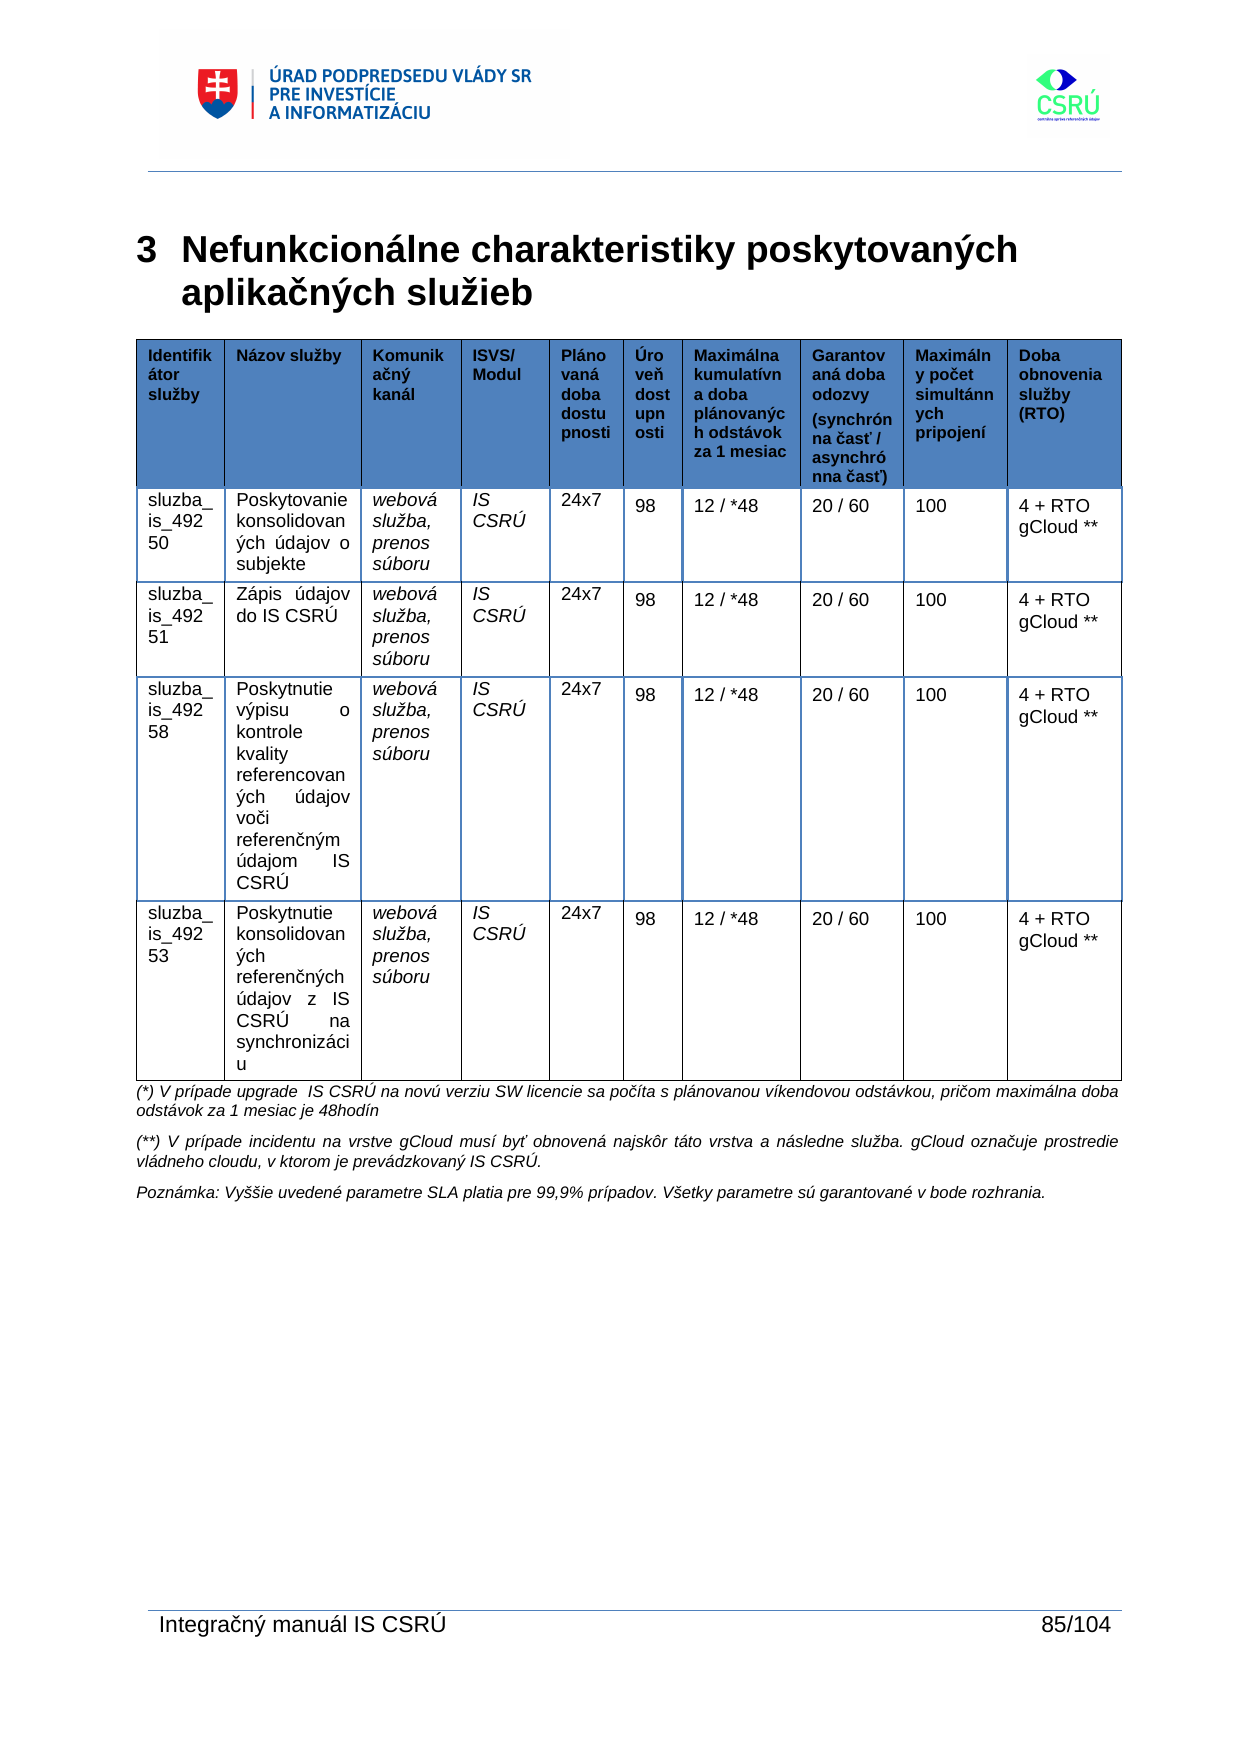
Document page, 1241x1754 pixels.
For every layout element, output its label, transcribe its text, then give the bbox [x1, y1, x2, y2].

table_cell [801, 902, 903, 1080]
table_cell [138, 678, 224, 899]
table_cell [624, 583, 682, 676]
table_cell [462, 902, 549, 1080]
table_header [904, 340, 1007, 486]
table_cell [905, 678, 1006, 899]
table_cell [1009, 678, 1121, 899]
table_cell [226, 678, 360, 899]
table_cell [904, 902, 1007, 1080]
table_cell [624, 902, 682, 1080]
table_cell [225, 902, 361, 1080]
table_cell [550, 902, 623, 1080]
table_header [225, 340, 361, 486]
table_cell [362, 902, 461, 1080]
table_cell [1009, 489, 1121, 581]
picture [158, 29, 571, 159]
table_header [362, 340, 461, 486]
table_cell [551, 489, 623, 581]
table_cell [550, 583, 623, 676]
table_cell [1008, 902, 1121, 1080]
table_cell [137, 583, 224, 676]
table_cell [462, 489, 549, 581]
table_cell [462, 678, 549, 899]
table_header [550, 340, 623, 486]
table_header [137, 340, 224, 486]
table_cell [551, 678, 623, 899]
text Poznámka: Vyššie uvedené parametre SLA platia pre 99,9% prípadov. Všetky parametre sú garantované v bode rozhrania. [136, 1183, 1122, 1202]
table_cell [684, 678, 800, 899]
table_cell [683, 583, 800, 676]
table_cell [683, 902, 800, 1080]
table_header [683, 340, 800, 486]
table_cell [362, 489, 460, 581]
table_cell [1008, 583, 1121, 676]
text (*) V prípade upgrade IS CSRÚ na novú verziu SW licencie sa počíta s plánovanou víkendovou odstávkou, pričom maximálna doba odstávok za 1 mesiac je 48hodín [136, 1081, 1122, 1120]
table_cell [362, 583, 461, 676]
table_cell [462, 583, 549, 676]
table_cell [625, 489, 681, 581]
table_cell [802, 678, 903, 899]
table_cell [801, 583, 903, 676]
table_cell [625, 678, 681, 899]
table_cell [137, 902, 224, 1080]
picture [1027, 54, 1111, 138]
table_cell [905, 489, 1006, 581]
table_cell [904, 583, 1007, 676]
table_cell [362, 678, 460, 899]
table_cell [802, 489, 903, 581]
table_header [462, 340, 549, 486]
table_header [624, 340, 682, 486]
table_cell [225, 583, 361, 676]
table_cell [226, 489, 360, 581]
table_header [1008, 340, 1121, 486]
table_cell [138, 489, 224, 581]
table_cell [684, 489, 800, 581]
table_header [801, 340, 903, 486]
subtitle Nefunkcionálne charakteristiky poskytovaných aplikačných služieb [136, 227, 1122, 314]
text (**) V prípade incidentu na vrstve gCloud musí byť obnovená najskôr táto vrstva a následne služba. gCloud označuje prostredie vládneho cloudu, v ktorom je prevádzkovaný IS CSRÚ. [136, 1132, 1122, 1171]
